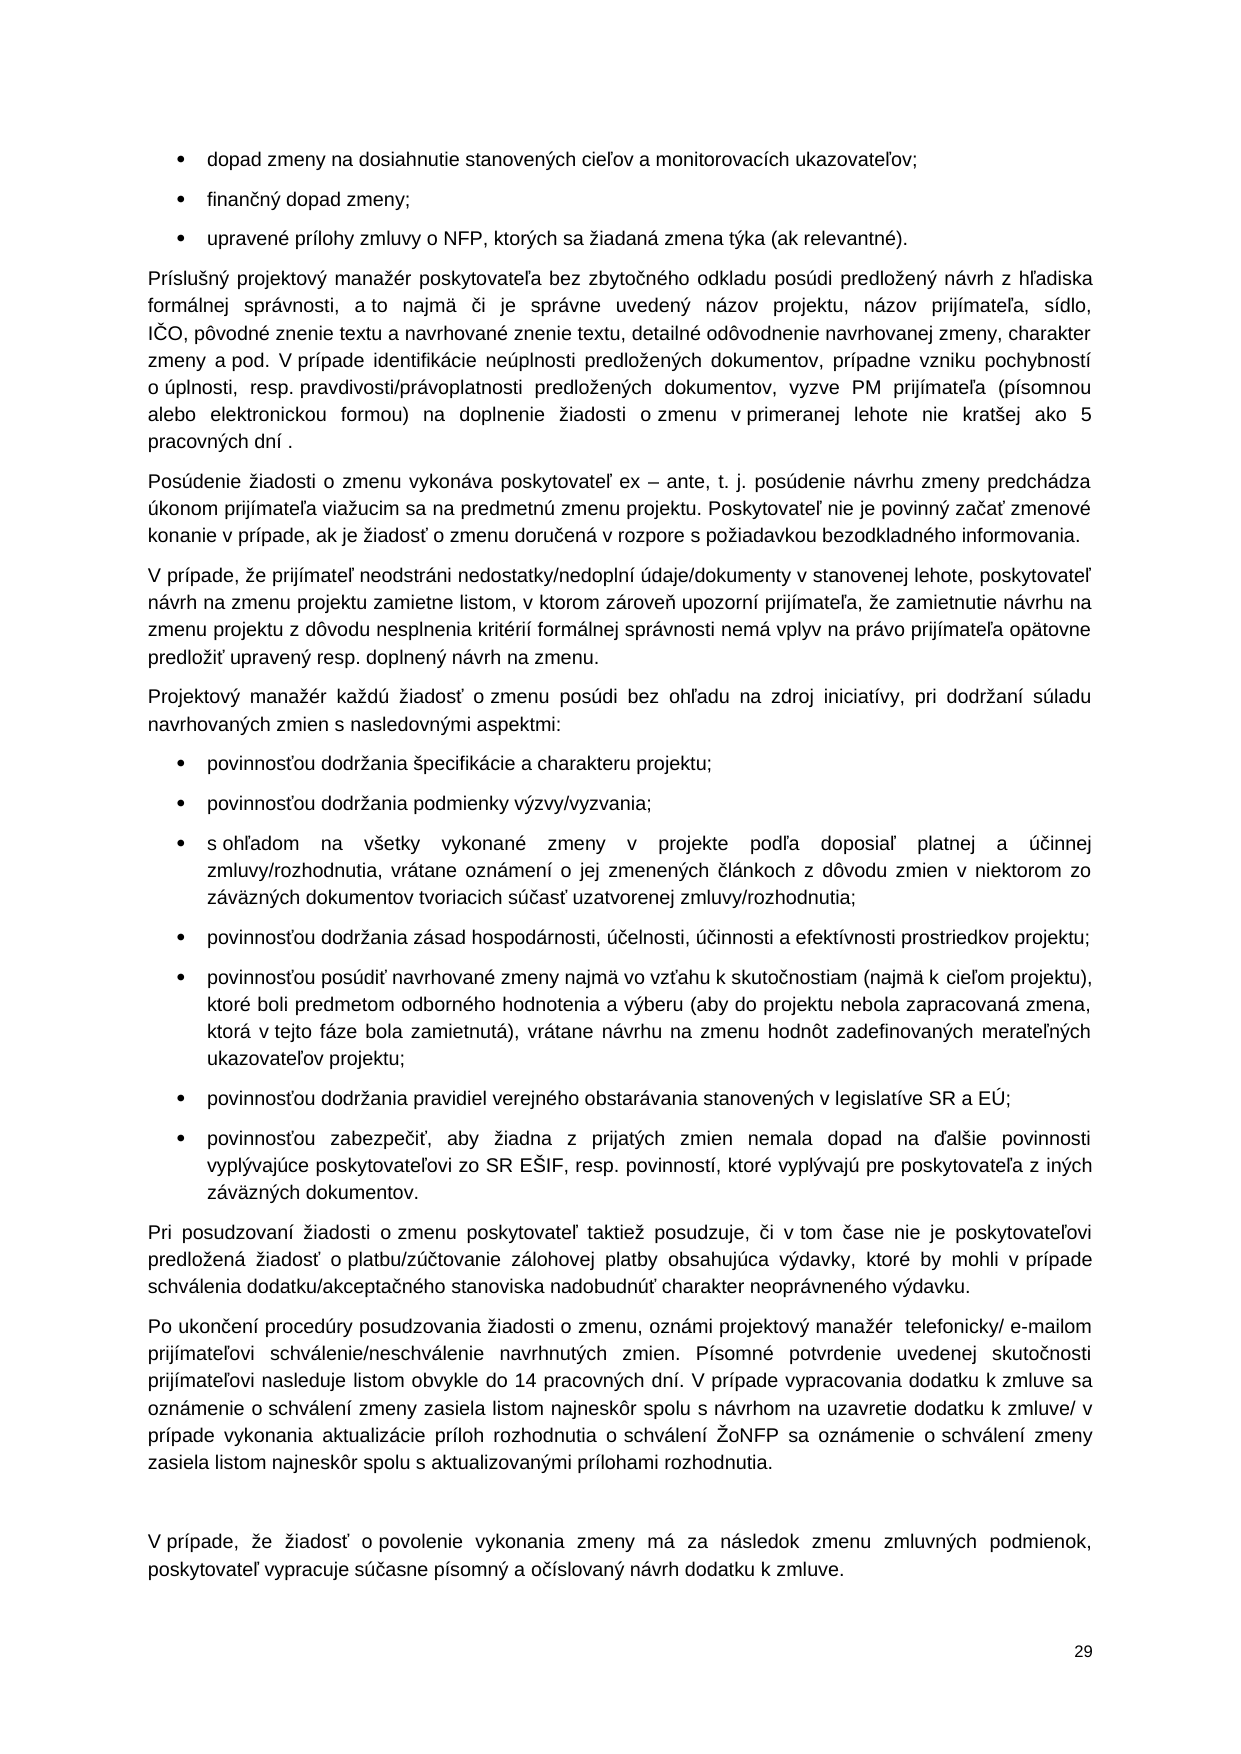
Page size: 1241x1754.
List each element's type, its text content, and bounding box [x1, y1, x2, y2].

text Pri posudzovaní žiadosti o zmenu poskytovateľ taktiež posudzuje, či v tom čase nie je poskytovateľovi predložená žiadosť o platbu/zúčtovanie zálohovej platby obsahujúca výdavky, ktoré by mohli v prípade schválenia dodatku/akceptačného stanoviska nadobudnúť charakter neoprávneného výdavku. [148, 1221, 1092, 1298]
text V prípade, že prijímateľ neodstráni nedostatky/nedoplní údaje/dokumenty v stanovenej lehote, poskytovateľ návrh na zmenu projektu zamietne listom, v ktorom zároveň upozorní prijímateľa, že zamietnutie návrhu na zmenu projektu z dôvodu nesplnenia kritérií formálnej správnosti nemá vplyv na právo prijímateľa opätovne predložiť upravený resp. doplnený návrh na zmenu. [148, 564, 1092, 668]
list povinnosťou zabezpečiť, aby žiadna z prijatých zmien nemala dopad na ďalšie povinnosti vyplývajúce poskytovateľovi zo SR EŠIF, resp. povinností, ktoré vyplývajú pre poskytovateľa z iných záväzných dokumentov. [177, 1127, 1092, 1204]
text Projektový manažér každú žiadosť o zmenu posúdi bez ohľadu na zdroj iniciatívy, pri dodržaní súladu navrhovaných zmien s nasledovnými aspektmi: [148, 685, 1092, 735]
list s ohľadom na všetky vykonané zmeny v projekte podľa doposiaľ platnej a účinnej zmluvy/rozhodnutia, vrátane oznámení o jej zmenených článkoch z dôvodu zmien v niektorom zo záväzných dokumentov tvoriacich súčasť uzatvorenej zmluvy/rozhodnutia; [177, 832, 1092, 909]
list povinnosťou dodržania pravidiel verejného obstarávania stanovených v legislatíve SR a EÚ; [177, 1087, 1092, 1110]
list povinnosťou dodržania podmienky výzvy/vyzvania; [177, 792, 1092, 815]
text V prípade, že žiadosť o povolenie vykonania zmeny má za následok zmenu zmluvných podmienok, poskytovateľ vypracuje súčasne písomný a očíslovaný návrh dodatku k zmluve. [148, 1530, 1092, 1580]
list povinnosťou posúdiť navrhované zmeny najmä vo vzťahu k skutočnostiam (najmä k cieľom projektu), ktoré boli predmetom odborného hodnotenia a výberu (aby do projektu nebola zapracovaná zmena, ktorá v tejto fáze bola zamietnutá), vrátane návrhu na zmenu hodnôt zadefinovaných merateľných ukazovateľov projektu; [177, 966, 1092, 1070]
text finančný dopad zmeny; [177, 187, 1092, 210]
text upravené prílohy zmluvy o NFP, ktorých sa žiadaná zmena týka (ak relevantné). [177, 227, 1092, 250]
list povinnosťou dodržania špecifikácie a charakteru projektu; [177, 752, 1092, 775]
text Po ukončení procedúry posudzovania žiadosti o zmenu, oznámi projektový manažér telefonicky/ e-mailom prijímateľovi schválenie/neschválenie navrhnutých zmien. Písomné potvrdenie uvedenej skutočnosti prijímateľovi nasleduje listom obvykle do 14 pracovných dní. V prípade vypracovania dodatku k zmluve sa oznámenie o schválení zmeny zasiela listom najneskôr spolu s návrhom na uzavretie dodatku k zmluve/ v prípade vykonania aktualizácie príloh rozhodnutia o schválení ŽoNFP sa oznámenie o schválení zmeny zasiela listom najneskôr spolu s aktualizovanými prílohami rozhodnutia. [148, 1315, 1092, 1474]
text Príslušný projektový manažér poskytovateľa bez zbytočného odkladu posúdi predložený návrh z hľadiska formálnej správnosti, a to najmä či je správne uvedený názov projektu, názov prijímateľa, sídlo, IČO, pôvodné znenie textu a navrhované znenie textu, detailné odôvodnenie navrhovanej zmeny, charakter zmeny a pod. V prípade identifikácie neúplnosti predložených dokumentov, prípadne vzniku pochybností o úplnosti, resp. pravdivosti/právoplatnosti predložených dokumentov, vyzve PM prijímateľa (písomnou alebo elektronickou formou) na doplnenie žiadosti o zmenu v primeranej lehote nie kratšej ako 5 pracovných dní . [148, 267, 1092, 453]
text dopad zmeny na dosiahnutie stanovených cieľov a monitorovacích ukazovateľov; [177, 148, 1092, 171]
text Posúdenie žiadosti o zmenu vykonáva poskytovateľ ex – ante, t. j. posúdenie návrhu zmeny predchádza úkonom prijímateľa viažucim sa na predmetnú zmenu projektu. Poskytovateľ nie je povinný začať zmenové konanie v prípade, ak je žiadosť o zmenu doručená v rozpore s požiadavkou bezodkladného informovania. [148, 470, 1092, 547]
list povinnosťou dodržania zásad hospodárnosti, účelnosti, účinnosti a efektívnosti prostriedkov projektu; [177, 926, 1092, 949]
